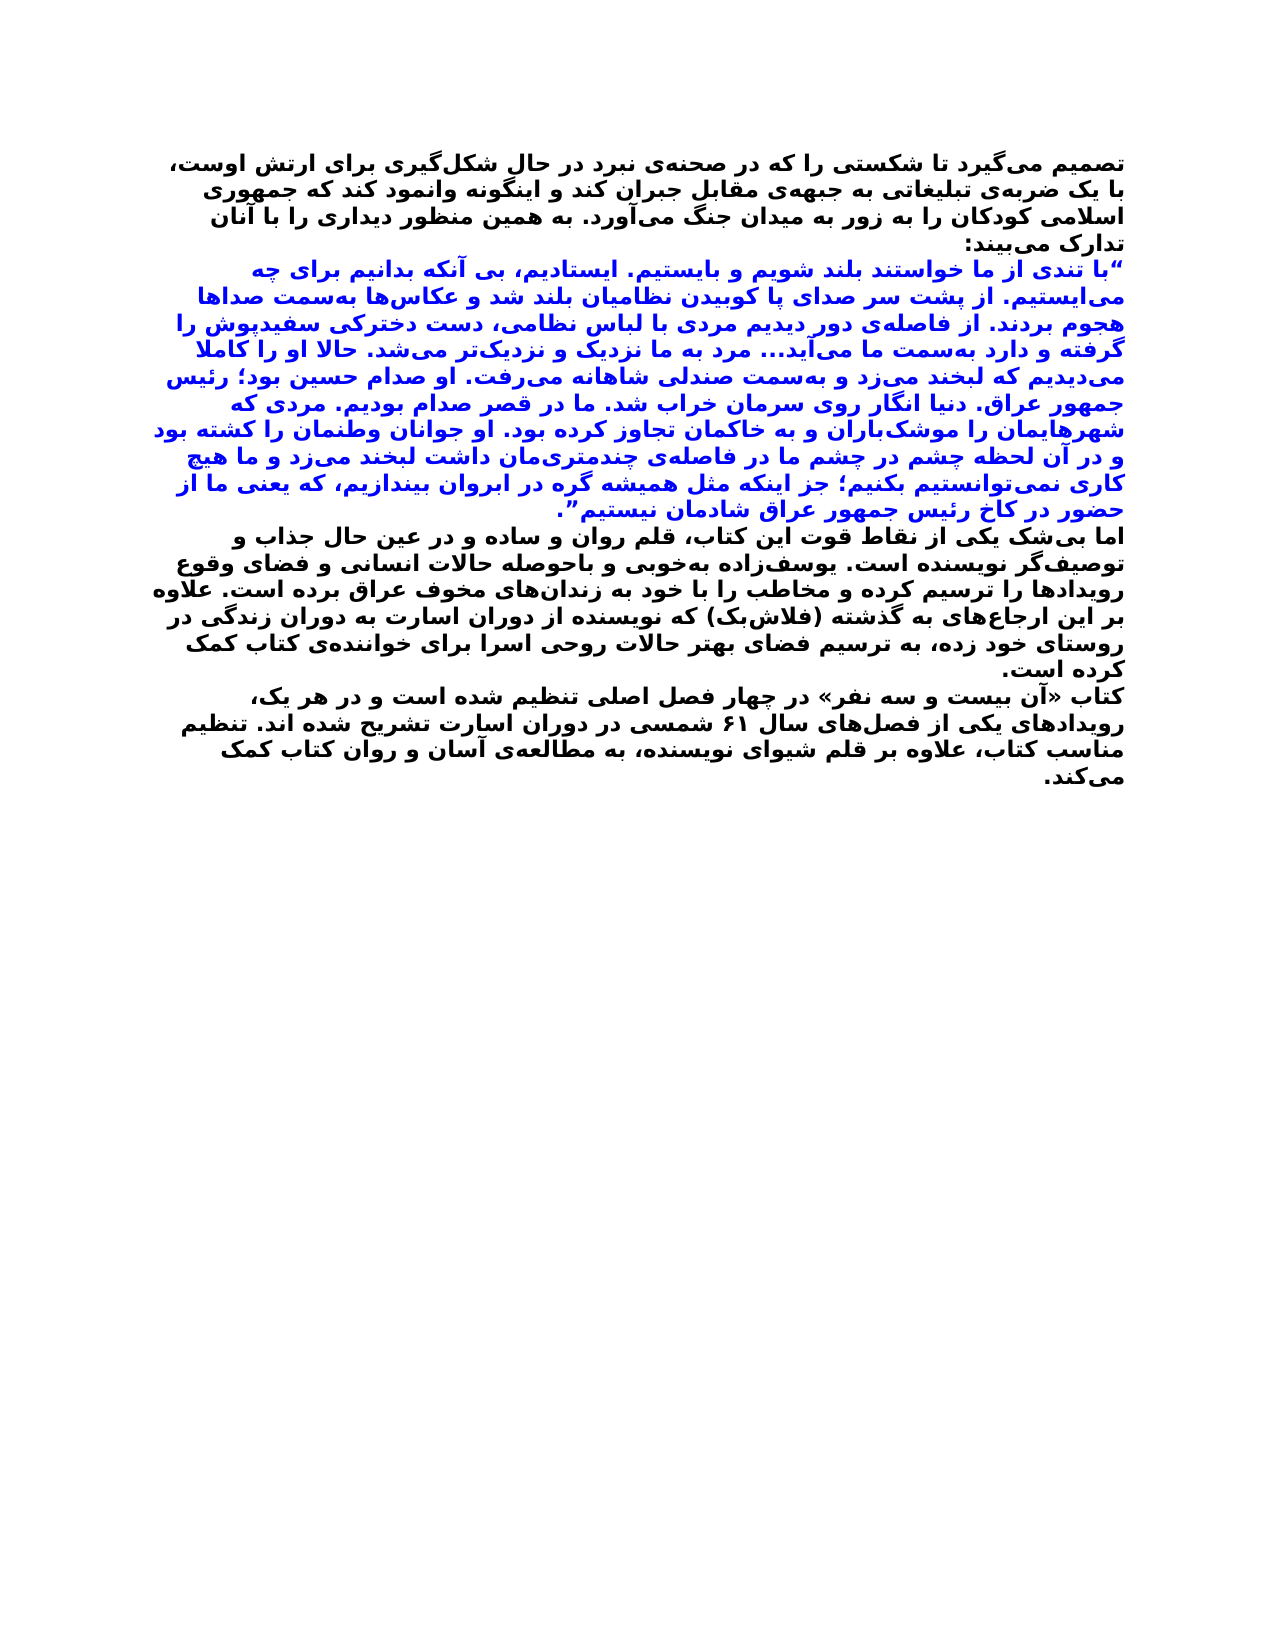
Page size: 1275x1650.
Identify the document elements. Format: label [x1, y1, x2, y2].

text [150, 150, 1125, 790]
